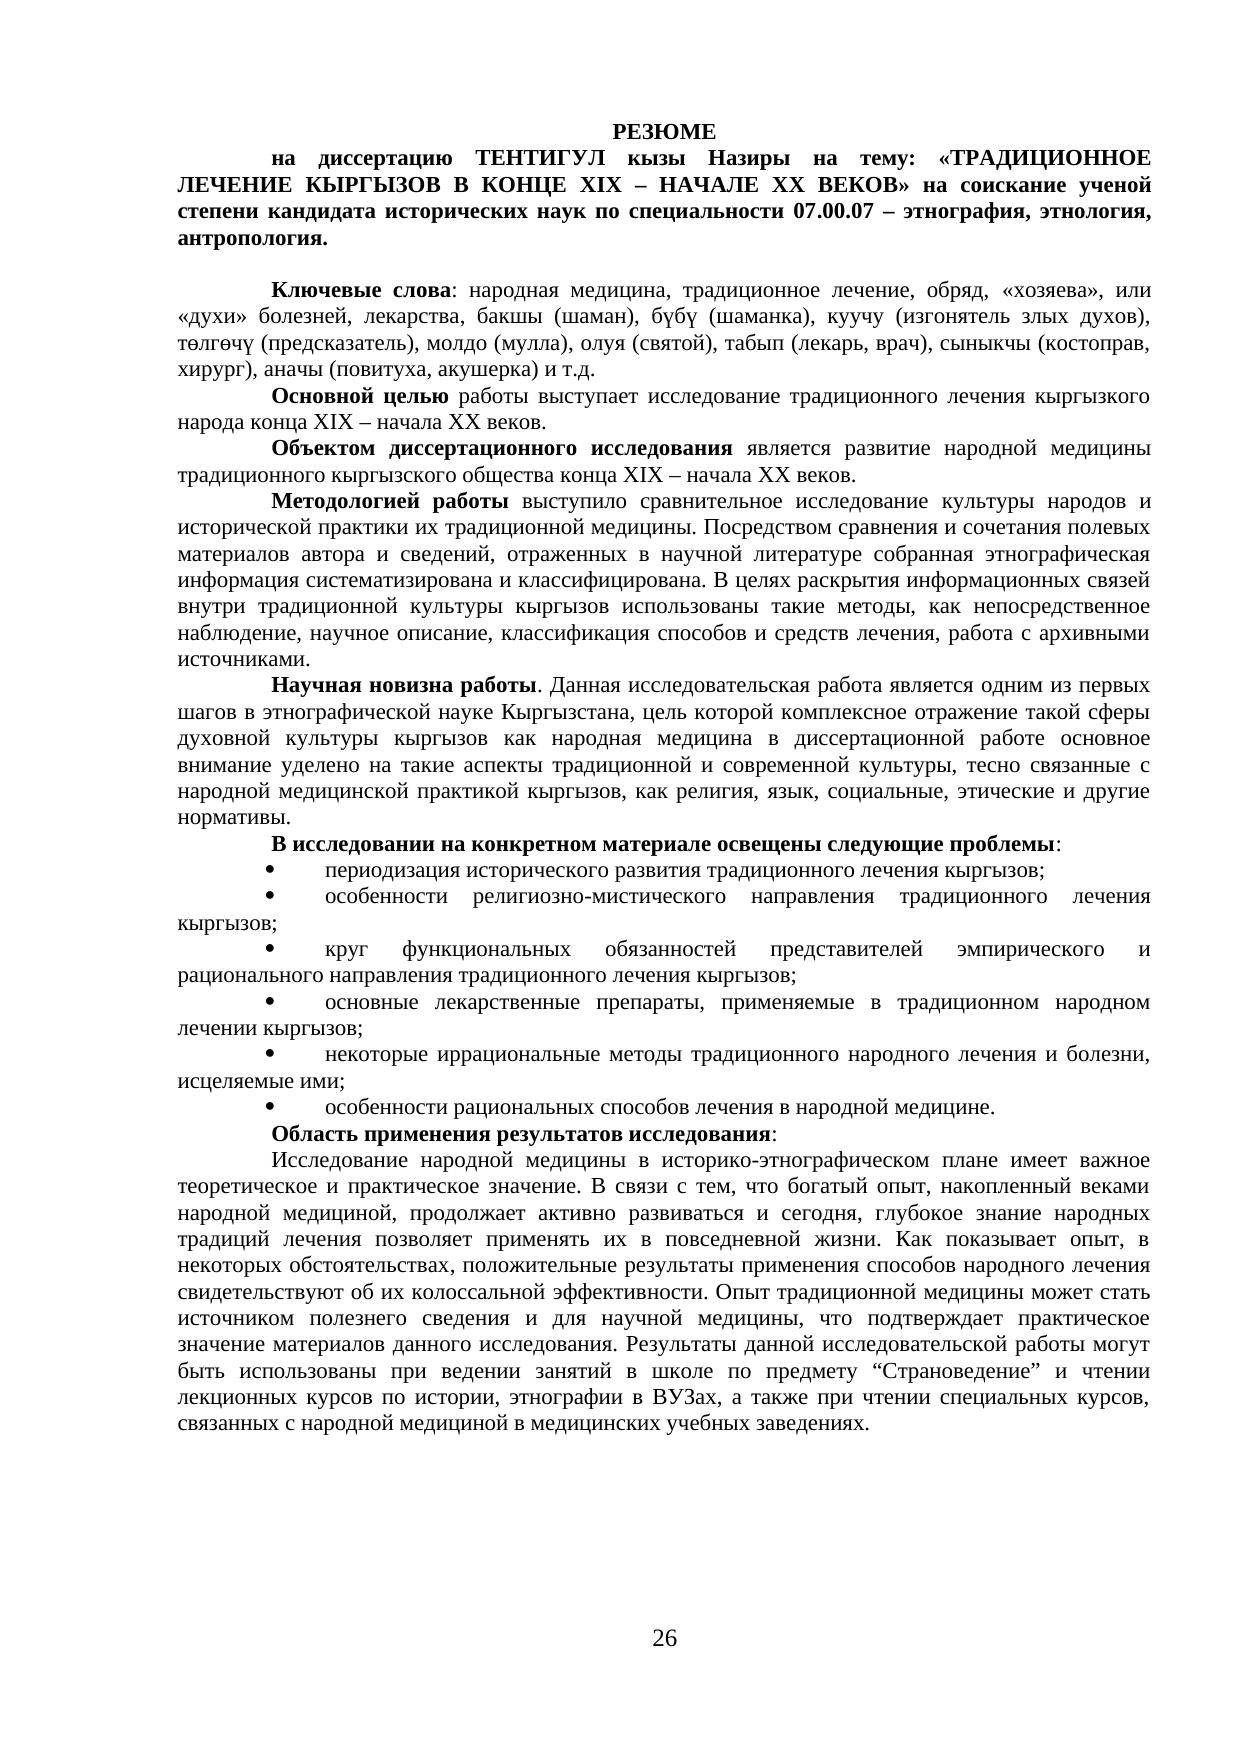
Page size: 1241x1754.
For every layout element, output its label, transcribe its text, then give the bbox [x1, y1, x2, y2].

list периодизация исторического развития традиционного лечения кыргызов; [177, 856, 1152, 882]
list особенности религиозно-мистического направления традиционного лечения кыргызов; [177, 882, 1152, 935]
list некоторые иррациональные методы традиционного народного лечения и болезни, исцеляемые ими; [177, 1041, 1152, 1093]
text Объектом диссертационного исследования является развитие народной медицины традиционного кыргызского общества конца ХIХ – начала ХХ веков. [177, 434, 1152, 487]
text В исследовании на конкретном материале освещены следующие проблемы: [177, 830, 1152, 856]
list особенности рациональных способов лечения в народной медицине. [177, 1093, 1152, 1119]
list круг функциональных обязанностей представителей эмпирического и рационального направления традиционного лечения кыргызов; [177, 935, 1152, 988]
text Ключевые слова: народная медицина, традиционное лечение, обряд, «хозяева», или «духи» болезней, лекарства, бакшы (шаман), бүбү (шаманка), куучу (изгонятель злых духов), төлгөчү (предсказатель), молдо (мулла), олуя (святой), табып (лекарь, врач), сыныкчы (костоправ, хирург), аначы (повитуха, акушерка) и т.д. [177, 276, 1152, 382]
text на диссертацию ТЕНТИГУЛ кызы Назиры на тему: «ТРАДИЦИОННОЕ ЛЕЧЕНИЕ КЫРГЫЗОВ В КОНЦЕ ХIХ – НАЧАЛЕ ХХ ВЕКОВ» на соискание ученой степени кандидата исторических наук по специальности 07.00.07 – этнография, этнология, антропология. [177, 144, 1152, 250]
text Исследование народной медицины в историко-этнографическом плане имеет важное теоретическое и практическое значение. В связи с тем, что богатый опыт, накопленный веками народной медициной, продолжает активно развиваться и сегодня, глубокое знание народных традиций лечения позволяет применять их в повседневной жизни. Как показывает опыт, в некоторых обстоятельствах, положительные результаты применения способов народного лечения свидетельствуют об их колоссальной эффективности. Опыт традиционной медицины может стать источником полезнего сведения и для научной медицины, что подтверждает практическое значение материалов данного исследования. Результаты данной исследовательской работы могут быть использованы при ведении занятий в школе по предмету “Страноведение” и чтении лекционных курсов по истории, этнографии в ВУЗах, а также при чтении специальных курсов, связанных с народной медициной в медицинских учебных заведениях. [177, 1146, 1152, 1436]
text Область применения результатов исследования: [177, 1119, 1152, 1146]
text РЕЗЮМЕ [177, 118, 1152, 144]
text Научная новизна работы. Данная исследовательская работа является одним из первых шагов в этнографической науке Кыргызстана, цель которой комплексное отражение такой сферы духовной культуры кыргызов как народная медицина в диссертационной работе основное внимание уделено на такие аспекты традиционной и современной культуры, тесно связанные с народной медицинской практикой кыргызов, как религия, язык, социальные, этические и другие нормативы. [177, 672, 1152, 830]
text Основной целью работы выступает исследование традиционного лечения кыргызкого народа конца ХIХ – начала ХХ веков. [177, 382, 1152, 434]
text Методологией работы выступило сравнительное исследование культуры народов и исторической практики их традиционной медицины. Посредством сравнения и сочетания полевых материалов автора и сведений, отраженных в научной литературе собранная этнографическая информация систематизирована и классифицирована. В целях раскрытия информационных связей внутри традиционной культуры кыргызов использованы такие методы, как непосредственное наблюдение, научное описание, классификация способов и средств лечения, работа с архивными источниками. [177, 487, 1152, 672]
list основные лекарственные препараты, применяемые в традиционном народном лечении кыргызов; [177, 988, 1152, 1041]
